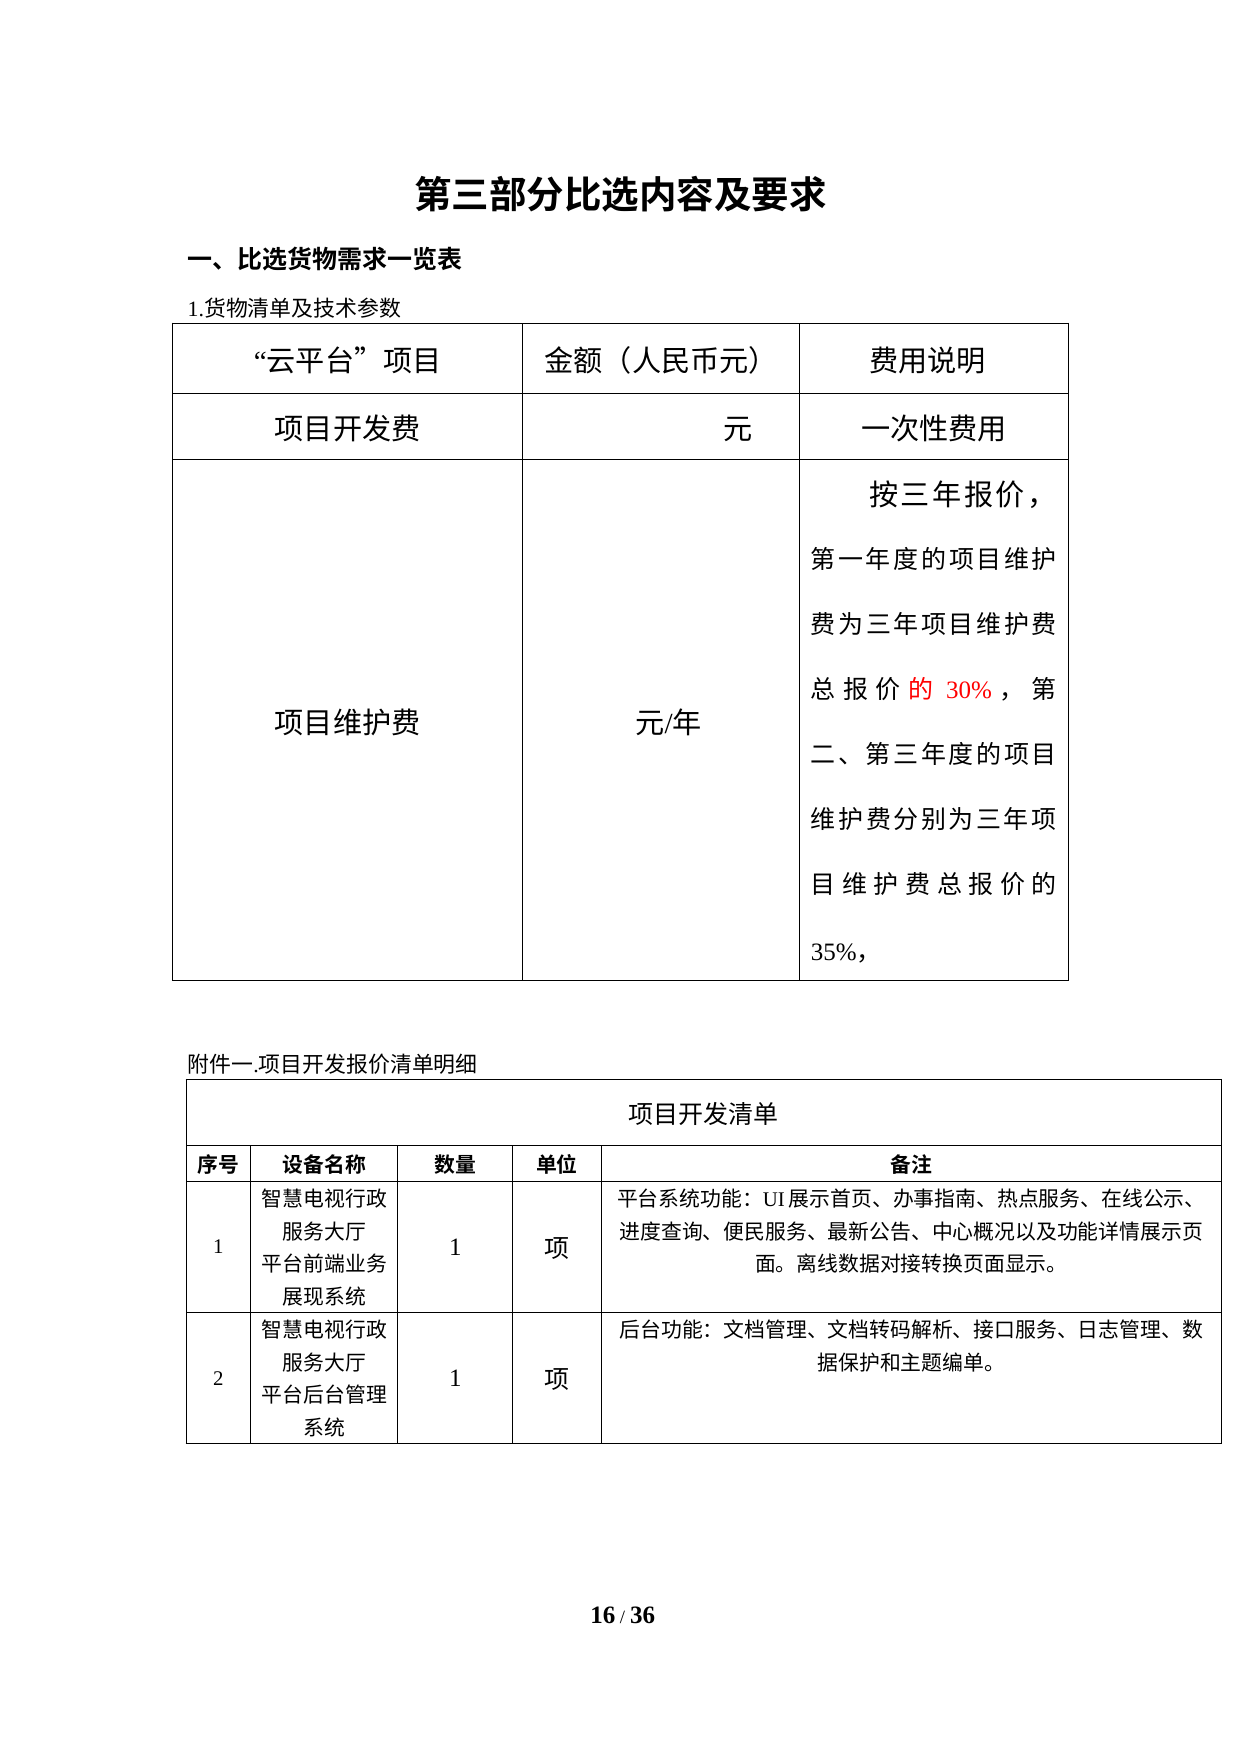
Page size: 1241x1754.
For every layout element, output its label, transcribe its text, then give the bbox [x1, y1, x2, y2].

table_cell 按三年报价，第一年度的项目维护费为三年项目维护费总报价的30%，第二、第三年度的项目维护费分别为三年项目维护费总报价的35%， [800, 460, 1068, 980]
table_cell 1 [398, 1313, 512, 1443]
text 第三部分比选内容及要求 [187, 160, 1053, 225]
table_cell 平台系统功能：UI展示首页、办事指南、热点服务、在线公示、进度查询、便民服务、最新公告、中心概况以及功能详情展示页面。离线数据对接转换页面显示。 [602, 1182, 1221, 1312]
table_cell 一次性费用 [800, 394, 1068, 459]
table_cell 项目开发费 [173, 394, 522, 459]
table_header “云平台”项目 [173, 324, 522, 393]
table_header 费用说明 [800, 324, 1068, 393]
table_cell 2 [187, 1313, 250, 1443]
table_cell 1 [187, 1182, 250, 1312]
table_header 金额（人民币元） [523, 324, 799, 393]
table_cell 项目维护费 [173, 460, 522, 980]
table_cell 设备名称 [251, 1146, 397, 1181]
table_cell 备注 [602, 1146, 1221, 1181]
text 一、比选货物需求一览表 [187, 225, 1053, 290]
text 附件一.项目开发报价清单明细 [187, 1046, 1053, 1079]
table_header 项目开发清单 [187, 1080, 1221, 1145]
table_cell 后台功能：文档管理、文档转码解析、接口服务、日志管理、数据保护和主题编单。 [602, 1313, 1221, 1443]
table_cell 1 [398, 1182, 512, 1312]
table_cell 数量 [398, 1146, 512, 1181]
table_cell 项 [513, 1182, 601, 1312]
table_cell 智慧电视行政服务大厅 平台后台管理系统 [251, 1313, 397, 1443]
text 1.货物清单及技术参数 [187, 290, 1053, 323]
table_cell 智慧电视行政服务大厅 平台前端业务展现系统 [251, 1182, 397, 1312]
table_cell 单位 [513, 1146, 601, 1181]
table_cell 元/年 [523, 460, 799, 980]
table_cell 元 [523, 394, 799, 459]
table_cell 项 [513, 1313, 601, 1443]
table_cell 序号 [187, 1146, 250, 1181]
